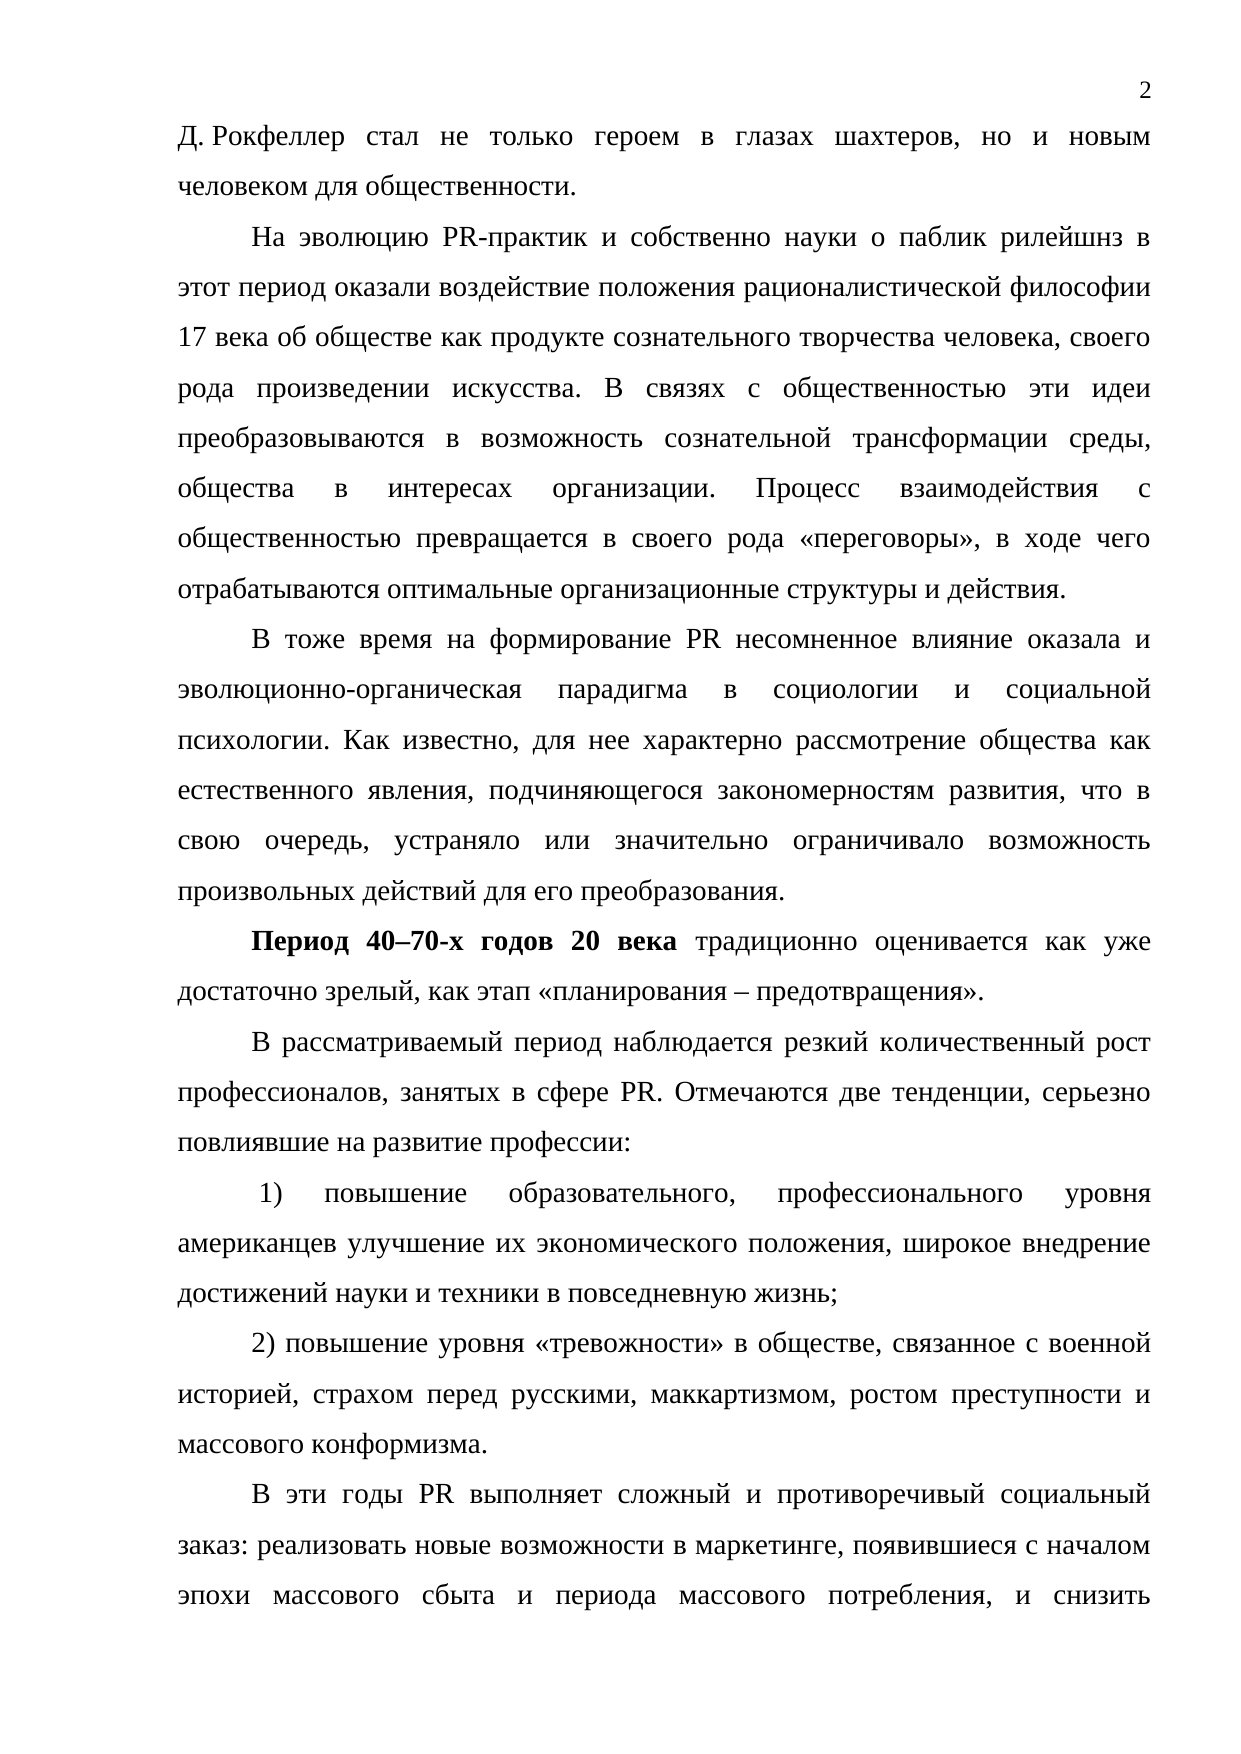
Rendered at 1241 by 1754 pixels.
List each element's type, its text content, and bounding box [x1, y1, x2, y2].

text Период 40–70-х годов 20 века традиционно оценивается как уже достаточно зрелый, как этап «планирования – предотвращения». [177, 923, 1152, 1007]
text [177, 118, 1152, 202]
text В тоже время на формирование PR несомненное влияние оказала и эволюционно-органическая парадигма в социологии и социальной психологии. Как известно, для нее характерно рассмотрение общества как естественного явления, подчиняющегося закономерностям развития, что в свою очередь, устраняло или значительно ограничивало возможность произвольных действий для его преобразования. [177, 621, 1152, 906]
text На эволюцию PR-практик и собственно науки о паблик рилейшнз в этот период оказали воздействие положения рационалистической философии 17 века об обществе как продукте сознательного творчества человека, своего рода произведении искусства. В связях с общественностью эти идеи преобразовываются в возможность сознательной трансформации среды, общества в интересах организации. Процесс взаимодействия с общественностью превращается в своего рода «переговоры», в ходе чего отрабатываются оптимальные организационные структуры и действия. [177, 219, 1152, 604]
text 2) повышение уровня «тревожности» в обществе, связанное с военной историей, страхом перед русскими, маккартизмом, ростом преступности и массового конформизма. [177, 1326, 1152, 1460]
text В рассматриваемый период наблюдается резкий количественный рост профессионалов, занятых в сфере PR. Отмечаются две тенденции, серьезно повлиявшие на развитие профессии: [177, 1024, 1152, 1158]
text 1) повышение образовательного, профессионального уровня американцев улучшение их экономического положения, широкое внедрение достижений науки и техники в повседневную жизнь; [177, 1175, 1152, 1309]
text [177, 1477, 1152, 1611]
